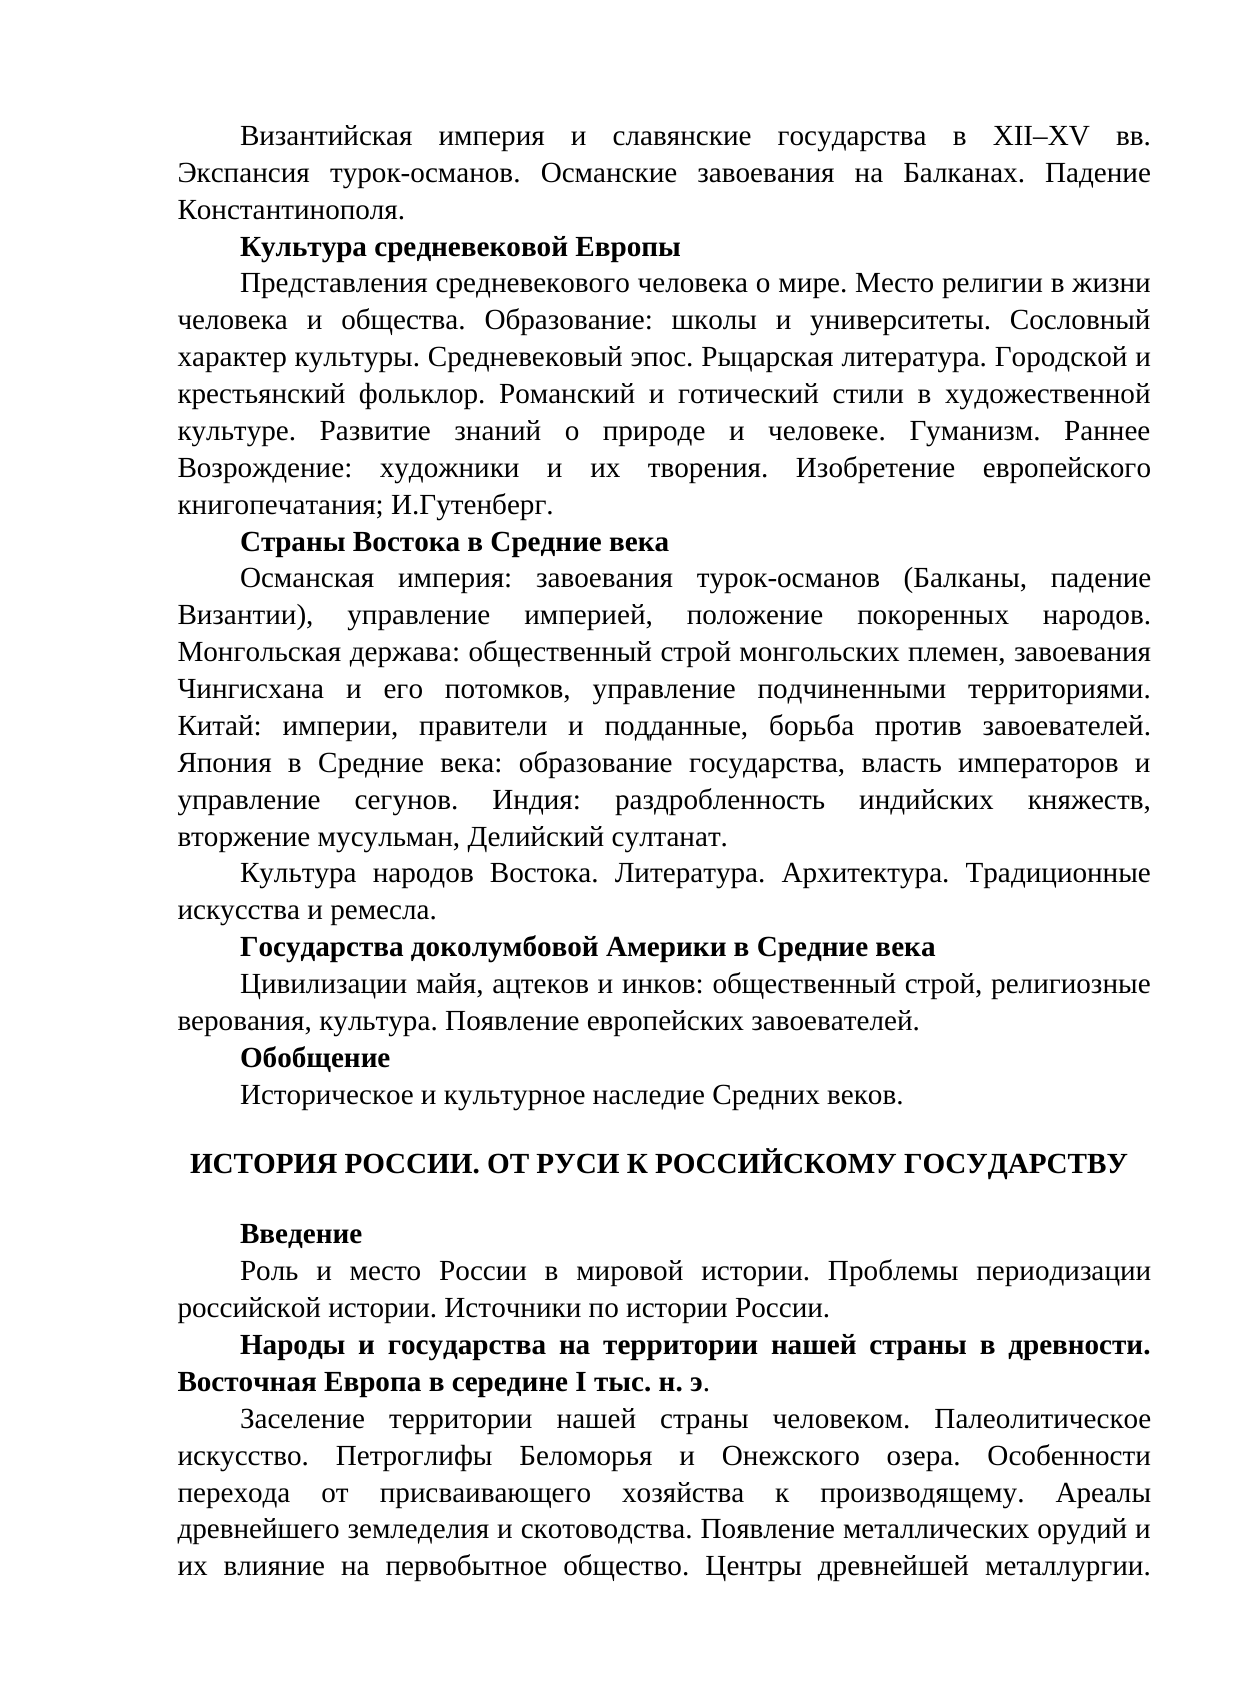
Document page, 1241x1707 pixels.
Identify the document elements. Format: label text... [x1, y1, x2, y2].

text Цивилизации майя, ацтеков и инков: общественный строй, религиозные верования, культура. Появление европейских завоевателей. [177, 966, 1152, 1037]
text Народы и государства на территории нашей страны в древности. Восточная Европа в середине I тыс. н. э. [177, 1327, 1152, 1398]
text Историческое и культурное наследие Средних веков. [177, 1077, 1152, 1110]
text Византийская империя и славянские государства в ХII–ХV вв. Экспансия турок-османов. Османские завоевания на Балканах. Падение Константинополя. [177, 118, 1152, 225]
text Государства доколумбовой Америки в Средние века [177, 929, 1152, 963]
text ИСТОРИЯ РОССИИ. ОТ РУСИ К РОССИЙСКОМУ ГОСУДАРСТВУ [190, 1146, 1152, 1179]
text Представления средневекового человека о мире. Место религии в жизни человека и общества. Образование: школы и университеты. Сословный характер культуры. Средневековый эпос. Рыцарская литература. Городской и крестьянский фольклор. Романский и готический стили в художественной культуре. Развитие знаний о природе и человеке. Гуманизм. Раннее Возрождение: художники и их творения. Изобретение европейского книгопечатания; И.Гутенберг. [177, 266, 1152, 520]
text Османская империя: завоевания турок-османов (Балканы, падение Византии), управление империей, положение покоренных народов. Монгольская держава: общественный строй монгольских племен, завоевания Чингисхана и его потомков, управление подчиненными территориями. Китай: империи, правители и подданные, борьба против завоевателей. Япония в Средние века: образование государства, власть императоров и управление сегунов. Индия: раздробленность индийских княжеств, вторжение мусульман, Делийский султанат. [177, 561, 1152, 852]
text Страны Востока в Средние века [177, 524, 1152, 557]
text Введение [177, 1217, 1152, 1250]
text Роль и место России в мировой истории. Проблемы периодизации российской истории. Источники по истории России. [177, 1253, 1152, 1324]
text Культура народов Востока. Литература. Архитектура. Традиционные искусства и ремесла. [177, 856, 1152, 926]
text Культура средневековой Европы [177, 229, 1152, 262]
text Обобщение [177, 1040, 1152, 1073]
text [177, 1401, 1152, 1582]
